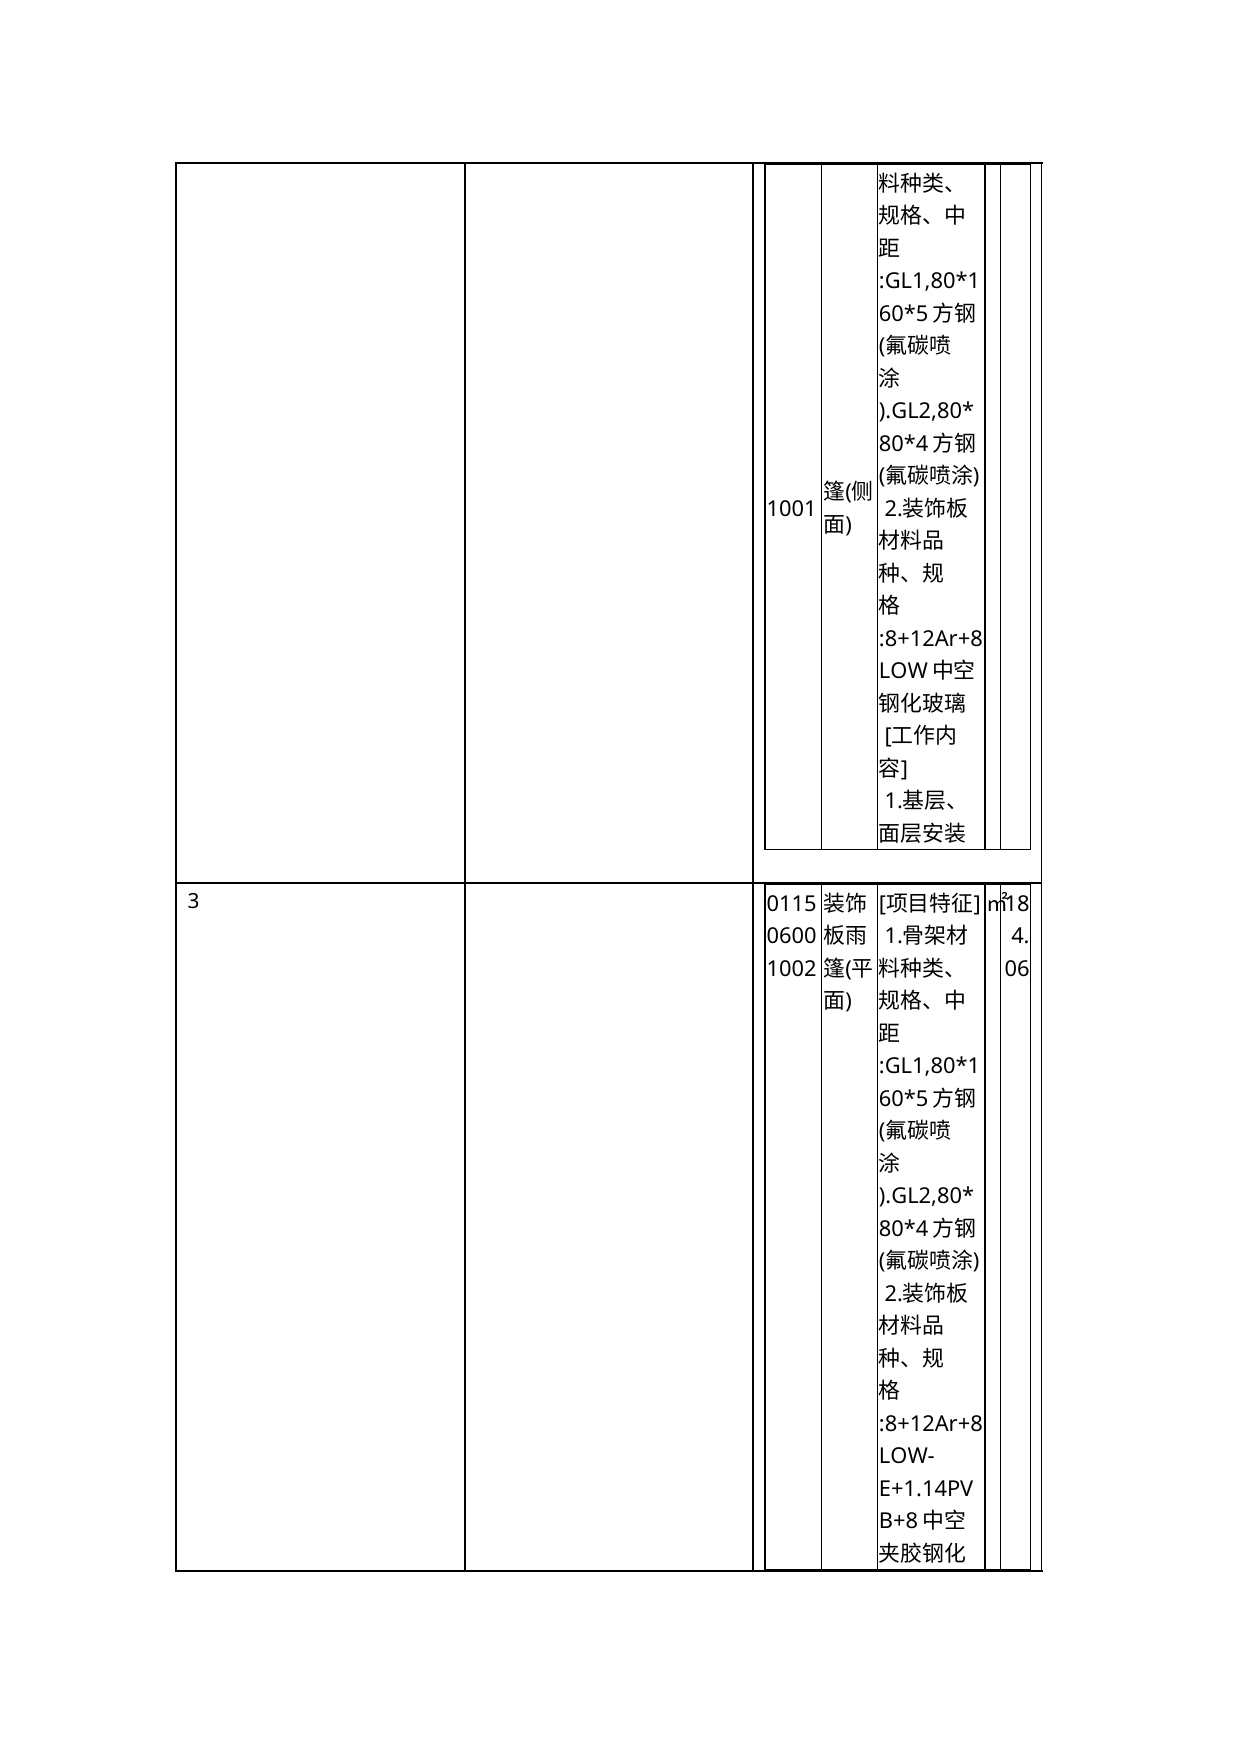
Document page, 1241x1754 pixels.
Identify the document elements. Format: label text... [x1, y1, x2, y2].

table_cell [466, 164, 752, 882]
table_cell [1001, 885, 1030, 1569]
table_cell [986, 885, 1000, 1569]
table_cell 2 [177, 164, 464, 882]
table_cell [754, 884, 764, 1570]
table_cell [878, 885, 984, 1569]
table_cell 3 [177, 884, 464, 1570]
table_cell [754, 164, 1041, 882]
table_cell [822, 885, 877, 1569]
table_cell [766, 885, 821, 1569]
table_cell [1031, 884, 1041, 1570]
table_cell [466, 884, 752, 1570]
